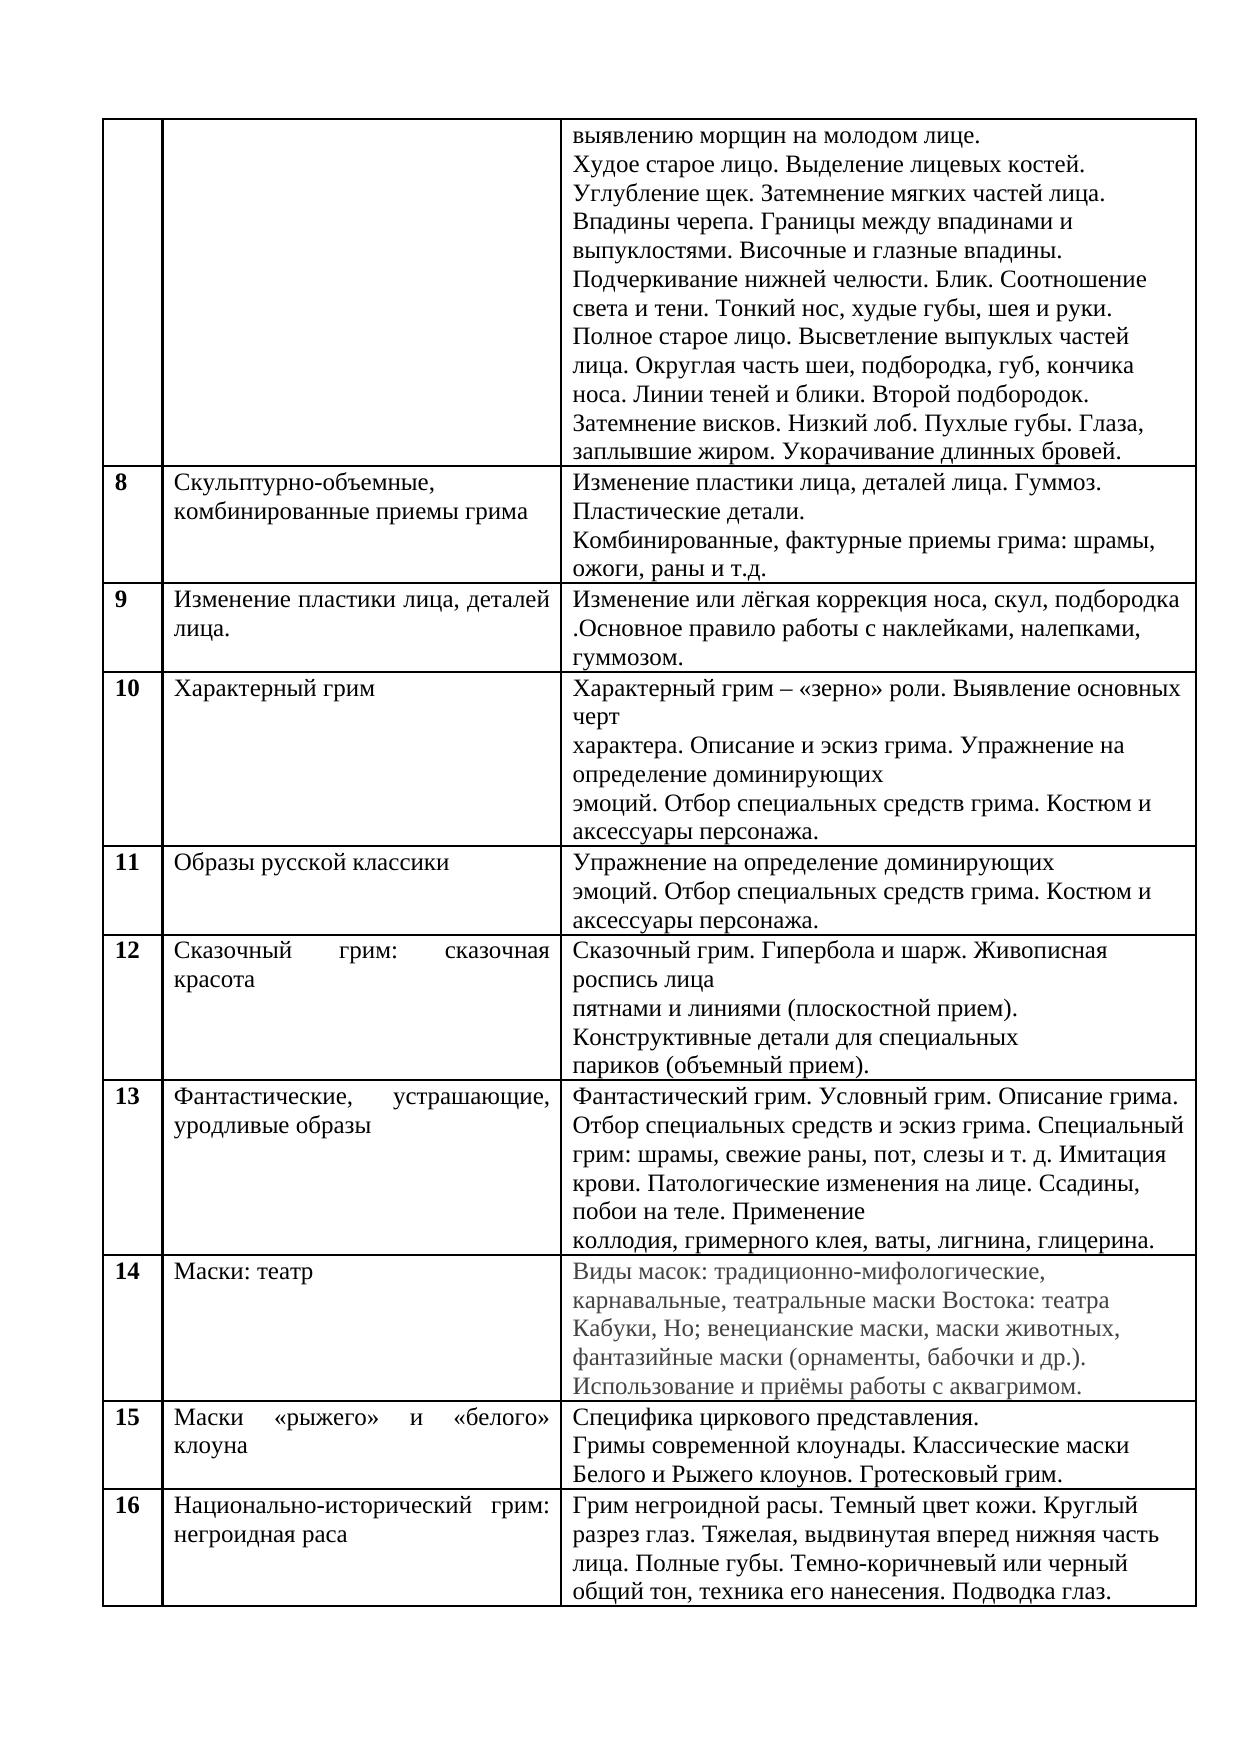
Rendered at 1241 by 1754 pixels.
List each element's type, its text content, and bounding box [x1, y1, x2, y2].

table_cell 10 [104, 673, 161, 845]
table_cell Изменение пластики лица, деталей лица. Гуммоз. Пластические детали. Комбинированные, фактурные приемы грима: шрамы, ожоги, раны и т.д. [562, 467, 1195, 582]
table_cell 9 [104, 584, 161, 671]
table_cell 12 [104, 936, 161, 1079]
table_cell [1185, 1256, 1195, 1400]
table_cell 8 [104, 467, 161, 582]
table_cell 14 [104, 1256, 161, 1400]
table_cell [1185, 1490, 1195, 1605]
table_cell 13 [104, 1081, 161, 1254]
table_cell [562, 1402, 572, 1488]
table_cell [164, 1490, 560, 1605]
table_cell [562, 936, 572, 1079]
table_cell 16 [104, 1490, 161, 1605]
table_cell Образы русской классики [164, 847, 560, 933]
table_cell Сказочный грим: сказочная красота [164, 936, 560, 1079]
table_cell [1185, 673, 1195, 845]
table_cell 15 [104, 1402, 161, 1488]
table_cell Маски «рыжего» и «белого» клоуна [164, 1402, 560, 1488]
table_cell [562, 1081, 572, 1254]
table_cell Изменение пластики лица, деталей лица. [164, 584, 560, 671]
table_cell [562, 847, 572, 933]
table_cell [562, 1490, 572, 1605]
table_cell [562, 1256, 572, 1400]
table_cell Маски: театр [164, 1256, 560, 1400]
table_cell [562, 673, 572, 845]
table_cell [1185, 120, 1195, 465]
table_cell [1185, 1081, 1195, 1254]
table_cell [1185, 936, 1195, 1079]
table_cell Изменение или лёгкая коррекция носа, скул, подбородка .Основное правило работы с наклейками, налепками, гуммозом. [562, 584, 1195, 671]
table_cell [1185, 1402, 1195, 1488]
table_cell Скульптурно-объемные, комбинированные приемы грима [164, 467, 560, 582]
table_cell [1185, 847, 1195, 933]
table_cell 7 [104, 120, 161, 465]
table_cell Характерный грим [164, 673, 560, 845]
table_cell 11 [104, 847, 161, 933]
table_cell Фантастические, устрашающие, уродливые образы [164, 1081, 560, 1254]
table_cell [164, 120, 560, 465]
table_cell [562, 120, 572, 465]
